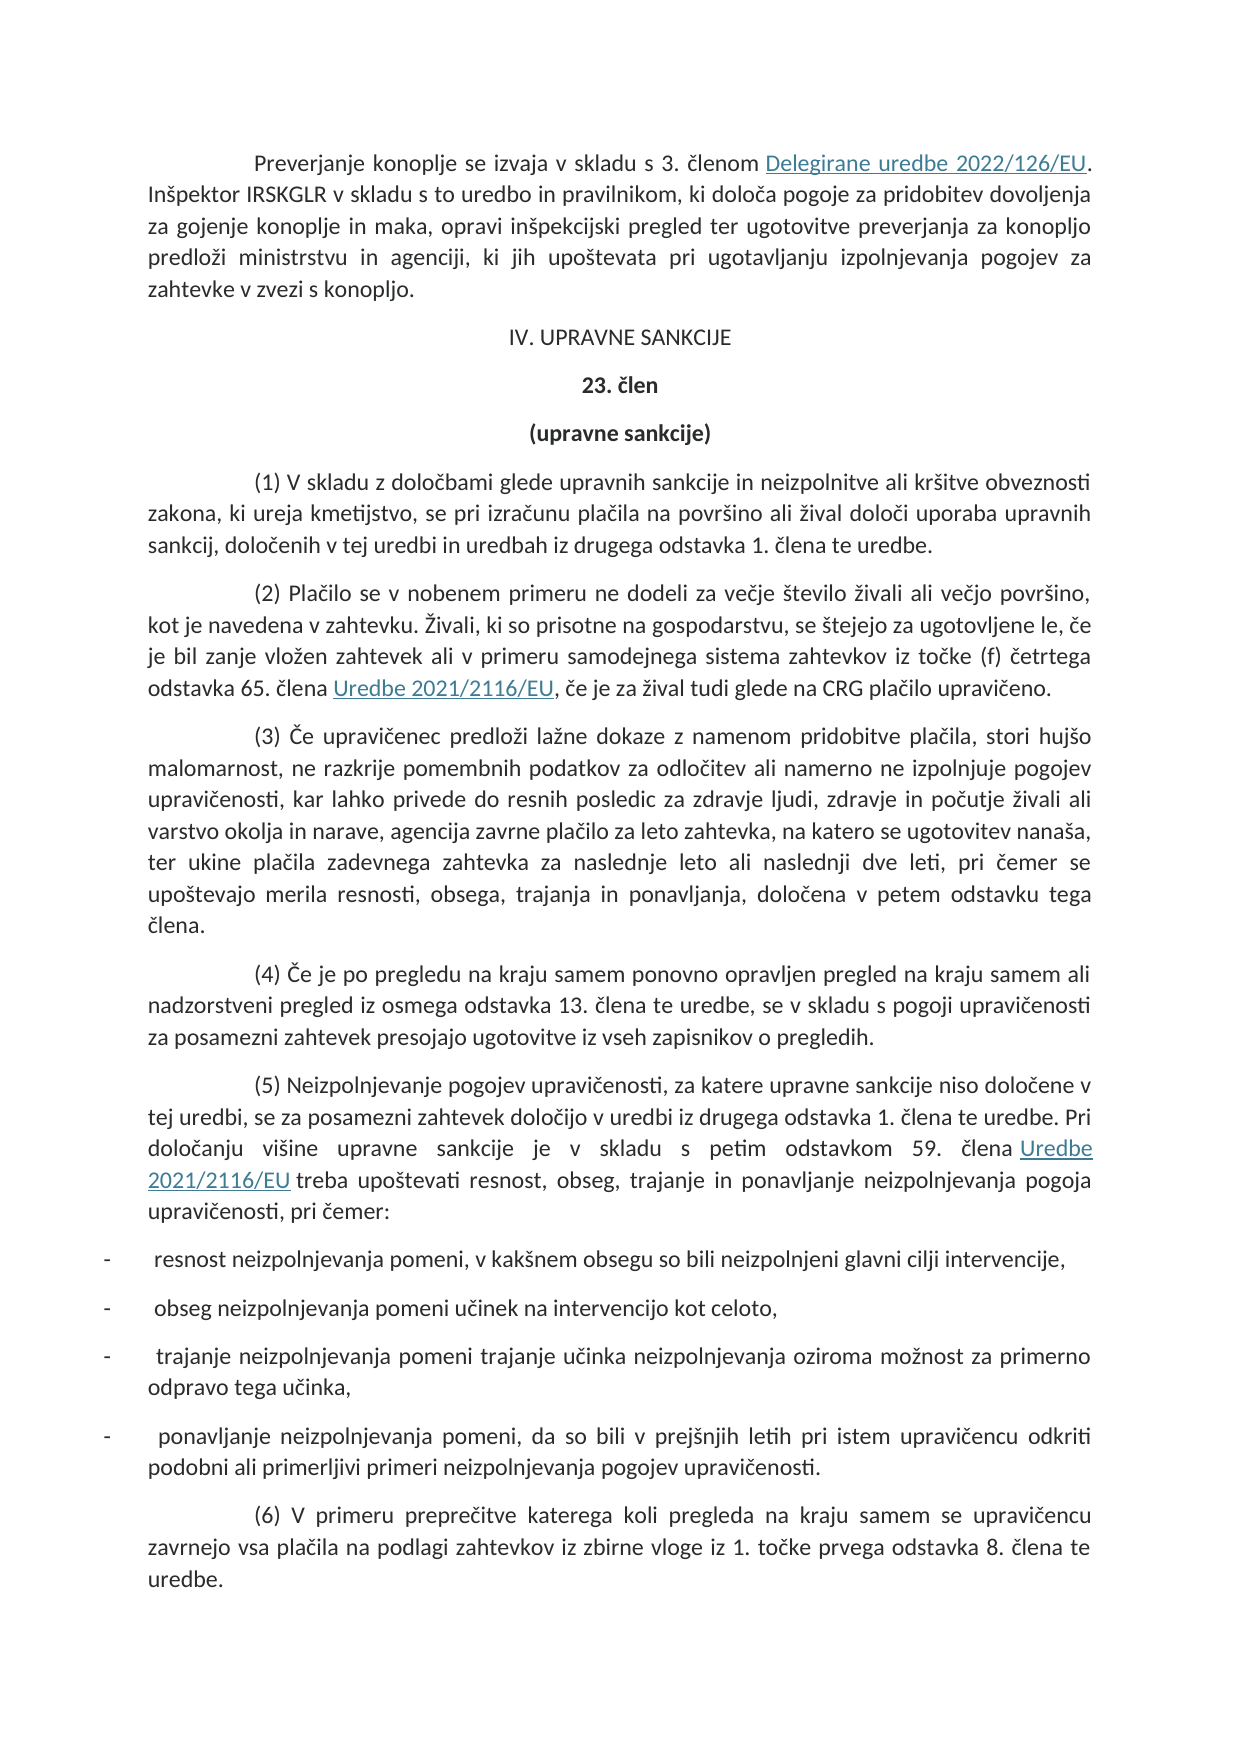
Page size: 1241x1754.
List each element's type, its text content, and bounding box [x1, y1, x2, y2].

text (6) V primeru preprečitve katerega koli pregleda na kraju samem se upravičencu zavrnejo vsa plačila na podlagi zahtevkov iz zbirne vloge iz 1. točke prvega odstavka 8. člena te uredbe. [148, 1501, 1093, 1593]
text IV. UPRAVNE SANKCIJE [148, 322, 1093, 351]
text - ponavljanje neizpolnjevanja pomeni, da so bili v prejšnjih letih pri istem upravičencu odkriti podobni ali primerljivi primeri neizpolnjevanja pogojev upravičenosti. [103, 1421, 1093, 1482]
text (1) V skladu z določbami glede upravnih sankcije in neizpolnitve ali kršitve obveznosti zakona, ki ureja kmetijstvo, se pri izračunu plačila na površino ali žival določi uporaba upravnih sankcij, določenih v tej uredbi in uredbah iz drugega odstavka 1. člena te uredbe. [148, 467, 1093, 559]
text Preverjanje konoplje se izvaja v skladu s 3. členom Delegirane uredbe 2022/126/EU. Inšpektor IRSKGLR v skladu s to uredbo in pravilnikom, ki določa pogoje za pridobitev dovoljenja za gojenje konoplje in maka, opravi inšpekcijski pregled ter ugotovitve preverjanja za konopljo predloži ministrstvu in agenciji, ki jih upoštevata pri ugotavljanju izpolnjevanja pogojev za zahtevke v zvezi s konopljo. [148, 148, 1093, 303]
text (upravne sankcije) [148, 418, 1093, 448]
text (3) Če upravičenec predloži lažne dokaze z namenom pridobitve plačila, stori hujšo malomarnost, ne razkrije pomembnih podatkov za odločitev ali namerno ne izpolnjuje pogojev upravičenosti, kar lahko privede do resnih posledic za zdravje ljudi, zdravje in počutje živali ali varstvo okolja in narave, agencija zavrne plačilo za leto zahtevka, na katero se ugotovitev nanaša, ter ukine plačila zadevnega zahtevka za naslednje leto ali naslednji dve leti, pri čemer se upoštevajo merila resnosti, obsega, trajanja in ponavljanja, določena v petem odstavku tega člena. [148, 721, 1093, 940]
text - resnost neizpolnjevanja pomeni, v kakšnem obsegu so bili neizpolnjeni glavni cilji intervencije, [103, 1244, 1093, 1274]
text (2) Plačilo se v nobenem primeru ne dodeli za večje število živali ali večjo površino, kot je navedena v zahtevku. Živali, ki so prisotne na gospodarstvu, se štejejo za ugotovljene le, če je bil zanje vložen zahtevek ali v primeru samodejnega sistema zahtevkov iz točke (f) četrtega odstavka 65. člena Uredbe 2021/2116/EU, če je za žival tudi glede na CRG plačilo upravičeno. [148, 578, 1093, 702]
text - obseg neizpolnjevanja pomeni učinek na intervencijo kot celoto, [103, 1293, 1093, 1322]
text - trajanje neizpolnjevanja pomeni trajanje učinka neizpolnjevanja oziroma možnost za primerno odpravo tega učinka, [103, 1341, 1093, 1402]
text 23. člen [148, 370, 1093, 399]
text (5) Neizpolnjevanje pogojev upravičenosti, za katere upravne sankcije niso določene v tej uredbi, se za posamezni zahtevek določijo v uredbi iz drugega odstavka 1. člena te uredbe. Pri določanju višine upravne sankcije je v skladu s petim odstavkom 59. člena Uredbe 2021/2116/EU treba upoštevati resnost, obseg, trajanje in ponavljanje neizpolnjevanja pogoja upravičenosti, pri čemer: [148, 1070, 1093, 1226]
text (4) Če je po pregledu na kraju samem ponovno opravljen pregled na kraju samem ali nadzorstveni pregled iz osmega odstavka 13. člena te uredbe, se v skladu s pogoji upravičenosti za posamezni zahtevek presojajo ugotovitve iz vseh zapisnikov o pregledih. [148, 959, 1093, 1051]
